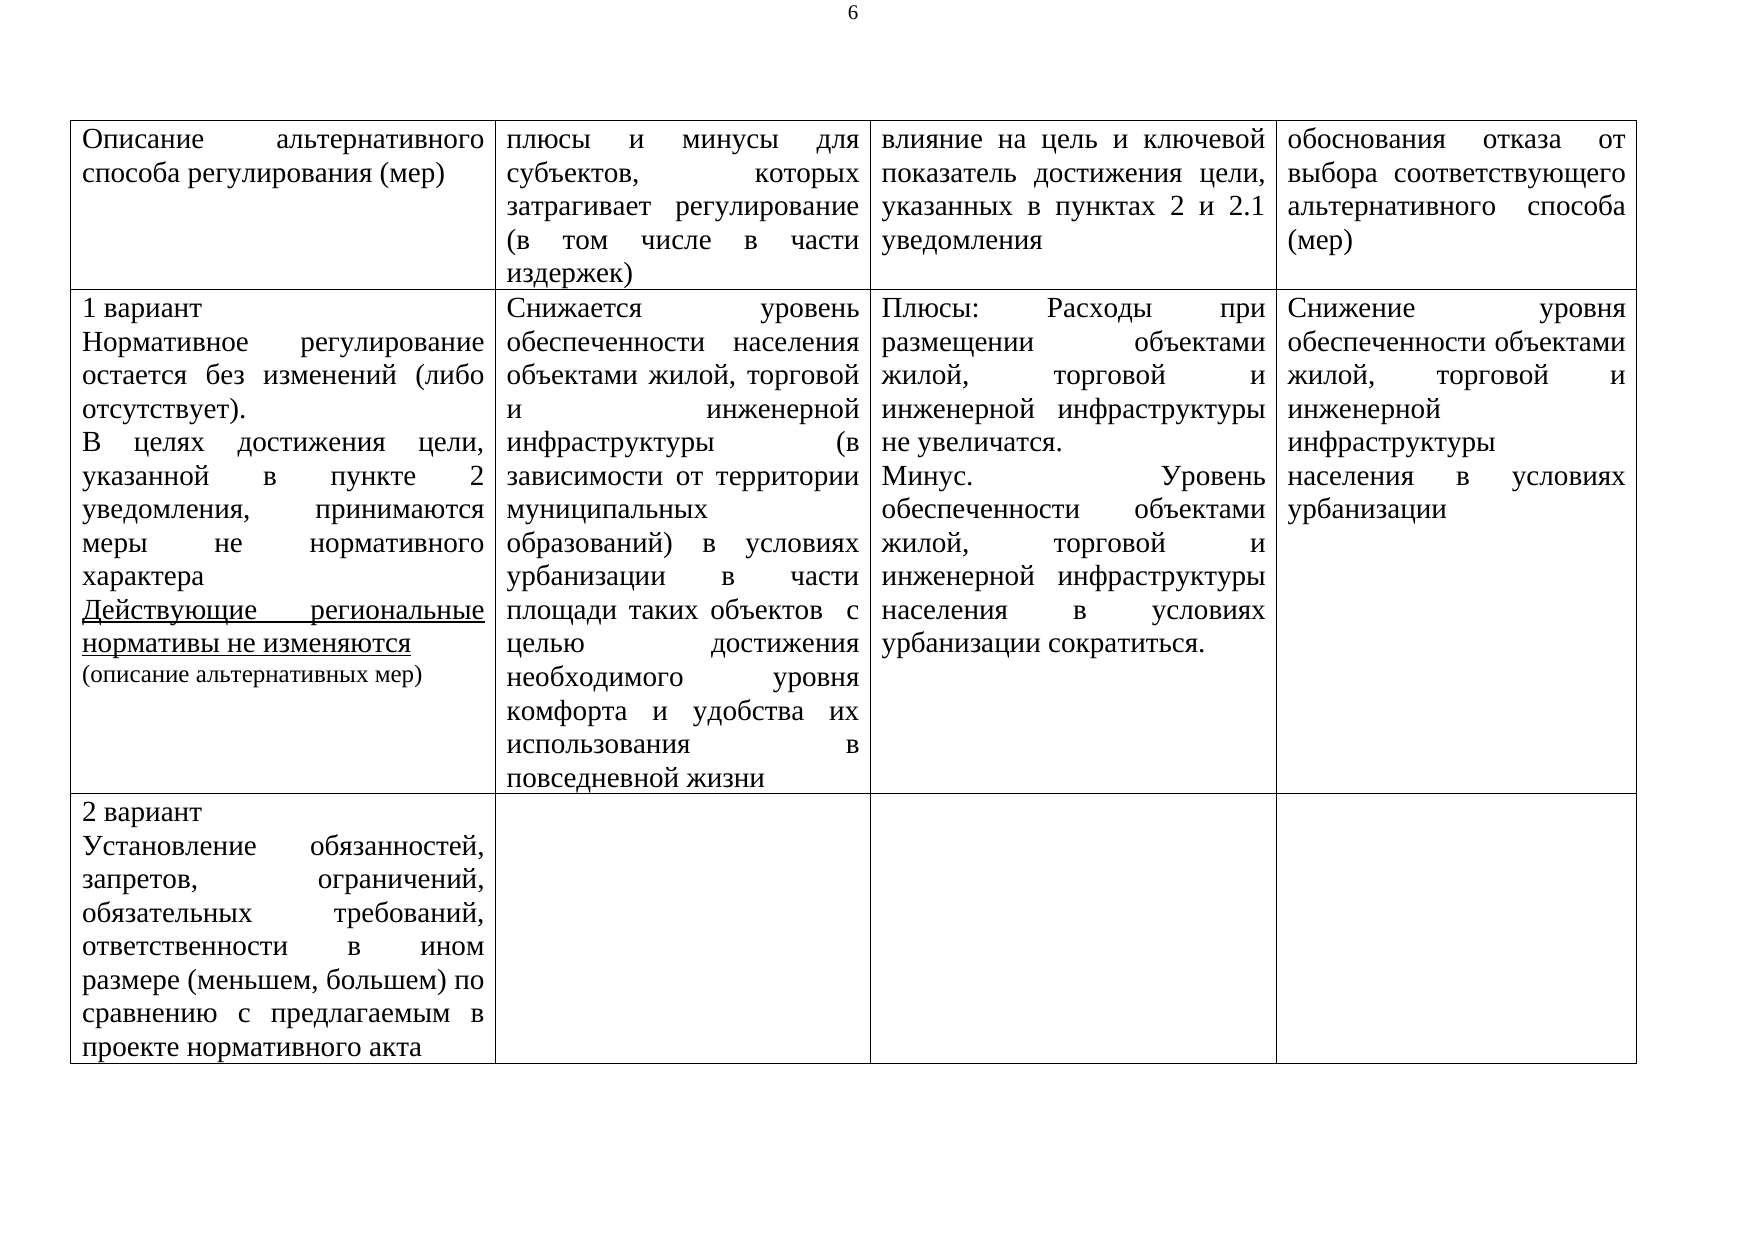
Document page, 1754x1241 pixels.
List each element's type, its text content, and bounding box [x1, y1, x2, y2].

table_cell [496, 794, 870, 1063]
table_cell [871, 794, 1276, 1063]
table_cell плюсы и минусы для субъектов, которых затрагивает регулирование (в том числе в части издержек) [496, 121, 870, 289]
table_cell влияние на цель и ключевой показатель достижения цели, указанных в пунктах 2 и 2.1 уведомления [871, 121, 1276, 289]
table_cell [71, 794, 495, 1063]
table_cell [1277, 794, 1636, 1063]
table_cell 1 вариант Нормативное регулирование остается без изменений (либо отсутствует). В целях достижения цели, указанной в пункте 2 уведомления, принимаются меры не нормативного характера Действующие региональные нормативы не изменяются (описание альтернативных мер) [71, 290, 495, 793]
table_cell Плюсы: Расходы при размещении объектами жилой, торговой и инженерной инфраструктуры не увеличатся. Минус. Уровень обеспеченности объектами жилой, торговой и инженерной инфраструктуры населения в условиях урбанизации сократиться. [871, 290, 1276, 793]
table_cell обоснования отказа от выбора соответствующего альтернативного способа (мер) [1277, 121, 1636, 289]
table_cell Снижение уровня обеспеченности объектами жилой, торговой и инженерной инфраструктуры населения в условиях урбанизации [1277, 290, 1636, 793]
table_cell Описание альтернативного способа регулирования (мер) [71, 121, 495, 289]
table_cell Снижается уровень обеспеченности населения объектами жилой, торговой и инженерной инфраструктуры (в зависимости от территории муниципальных образований) в условиях урбанизации в части площади таких объектов с целью достижения необходимого уровня комфорта и удобства их использования в повседневной жизни [496, 290, 870, 793]
